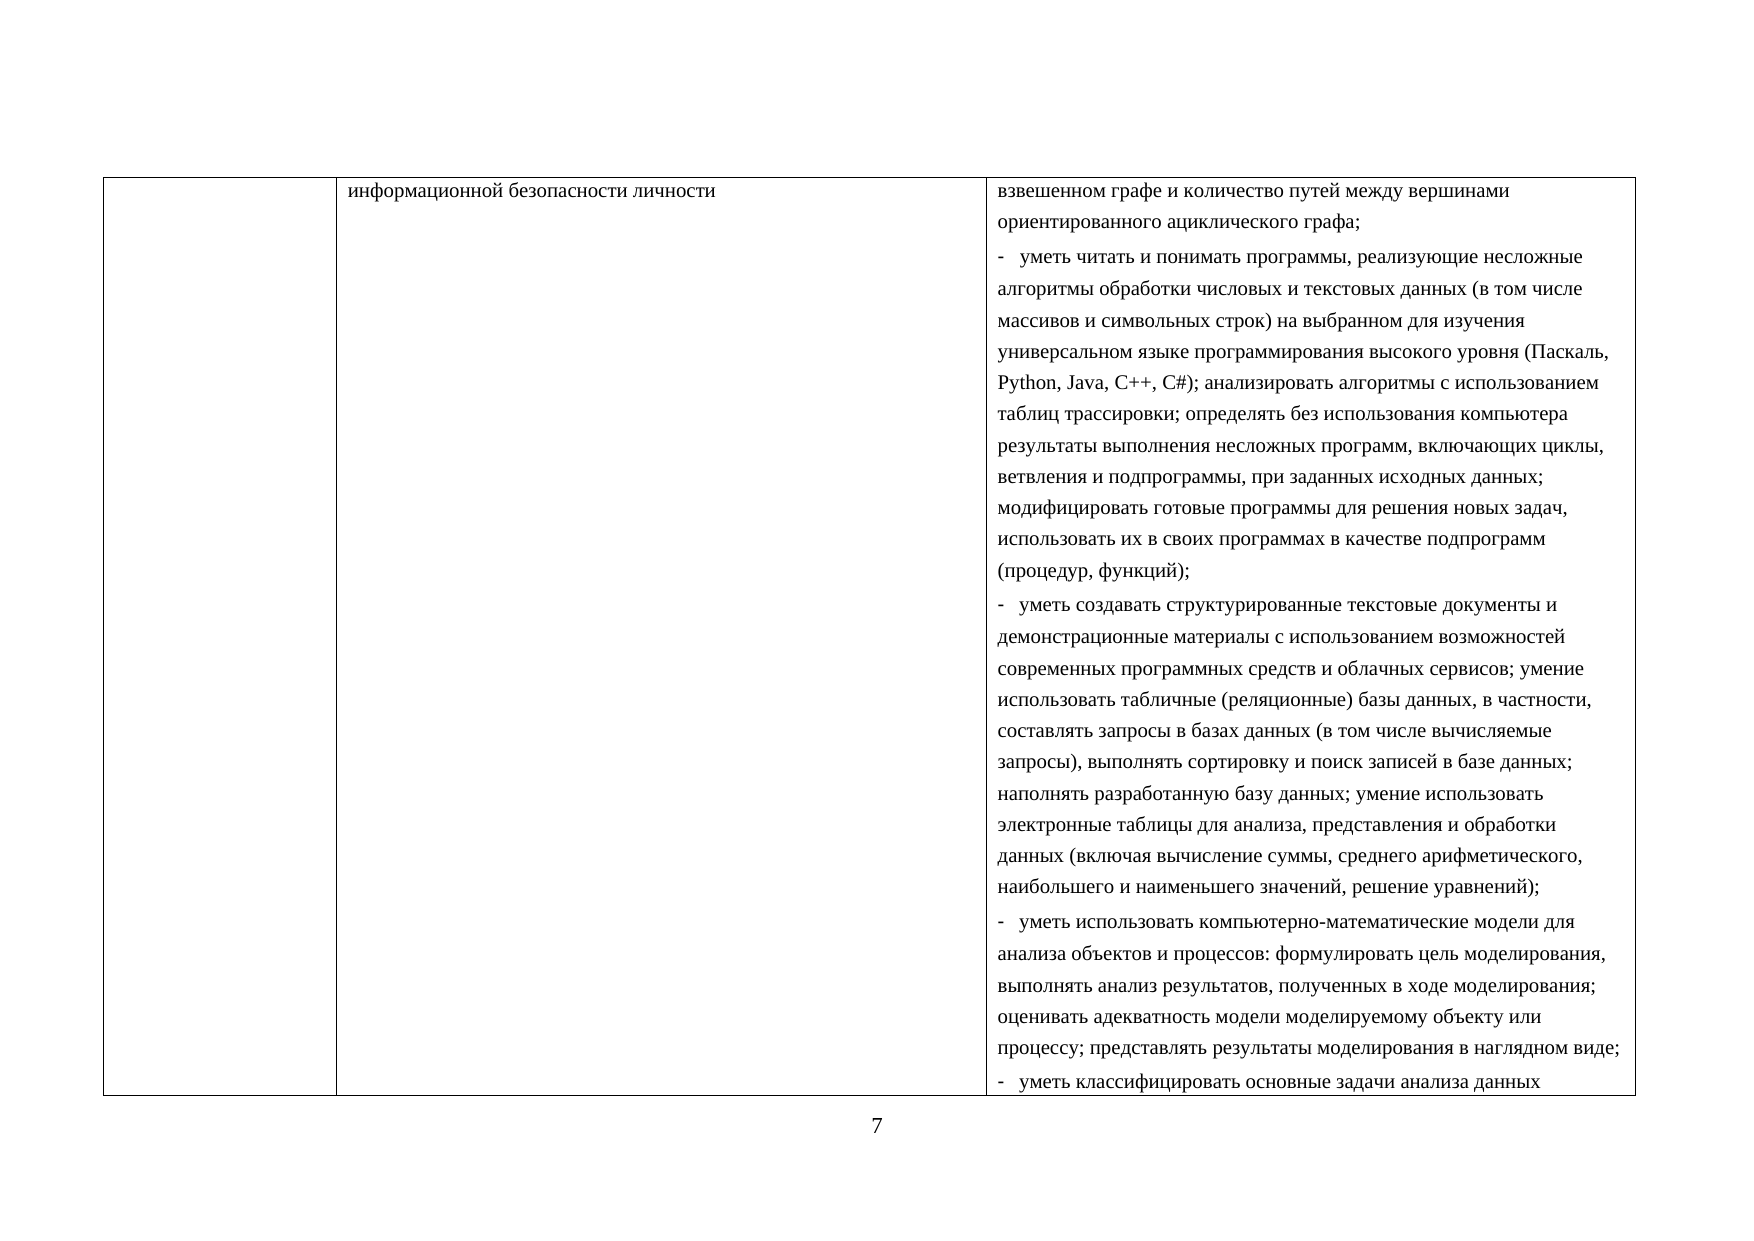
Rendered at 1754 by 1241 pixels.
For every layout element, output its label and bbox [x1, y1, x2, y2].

table_cell [104, 178, 336, 1095]
table_cell [987, 178, 1635, 1095]
table_cell [337, 178, 986, 1095]
